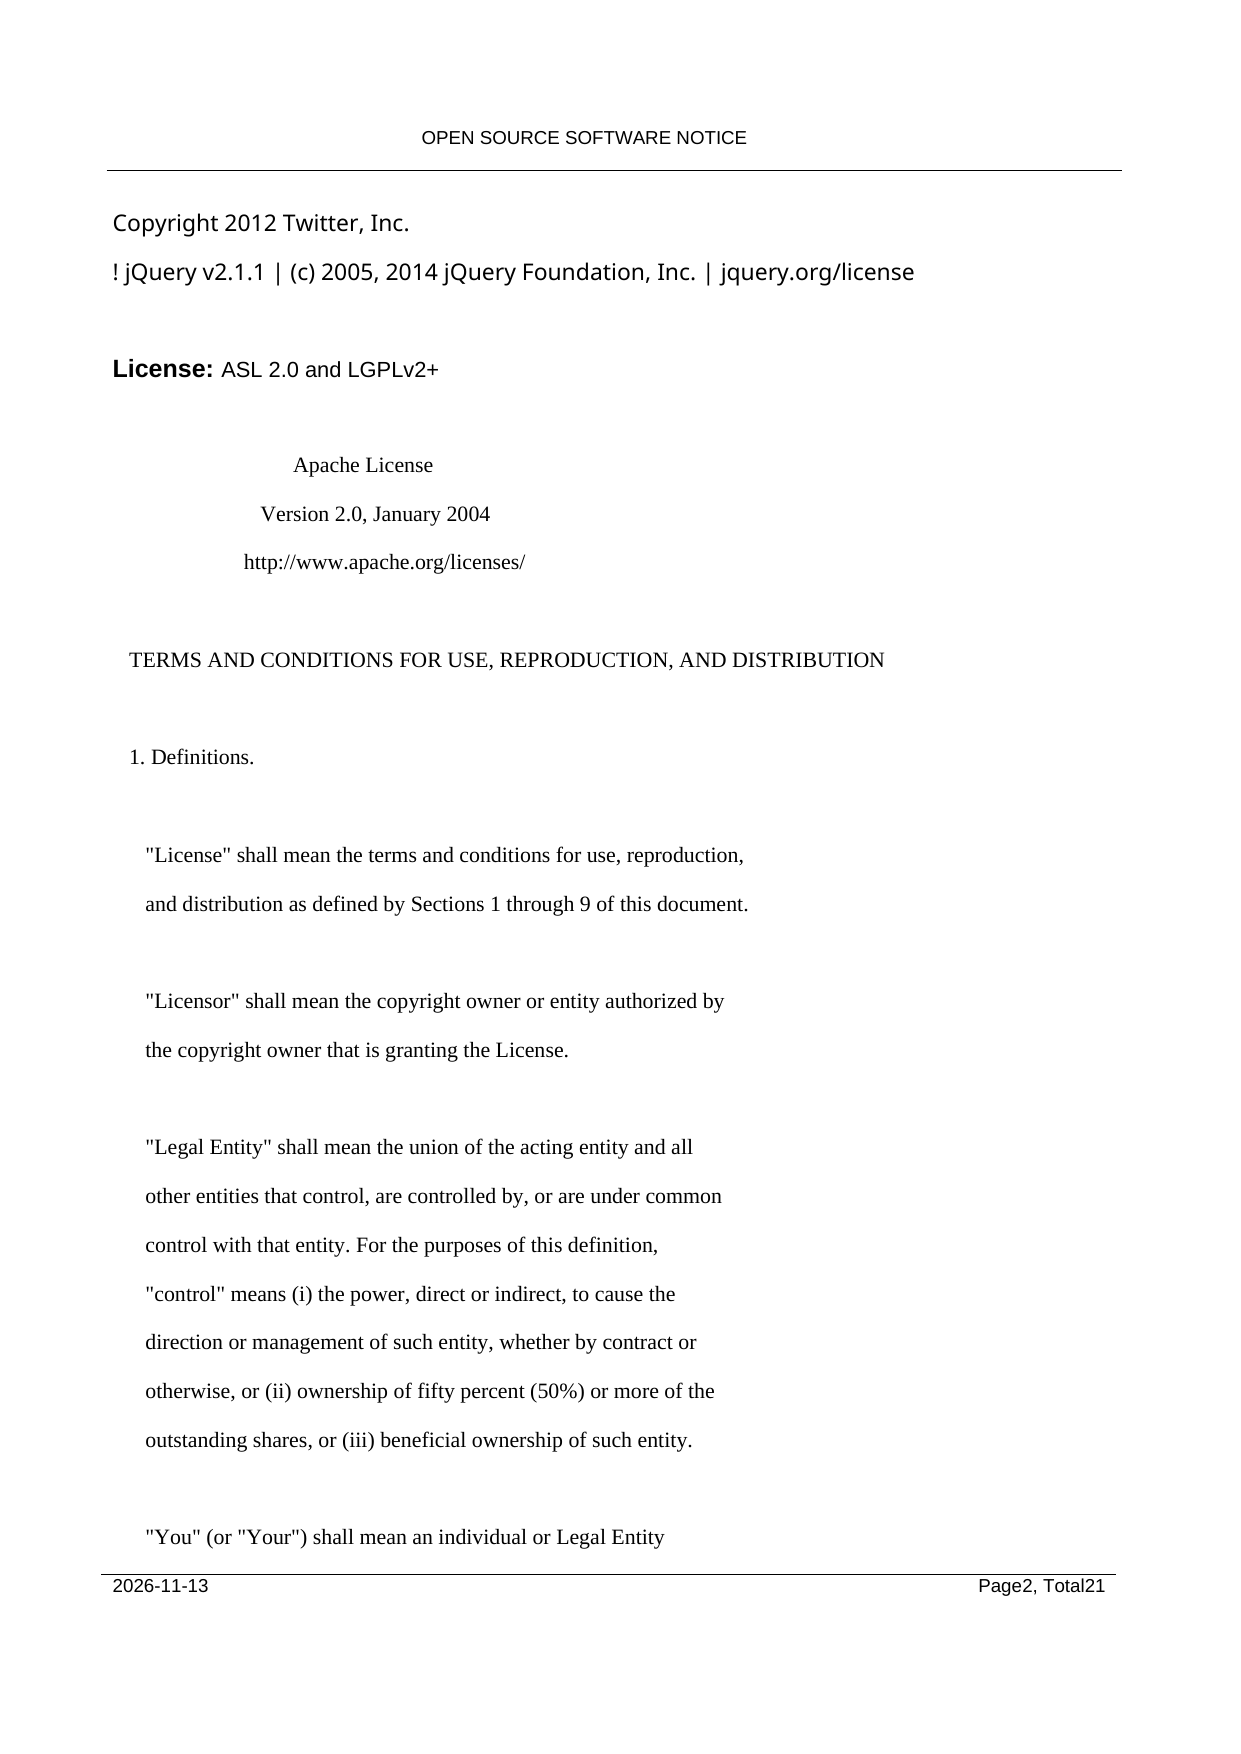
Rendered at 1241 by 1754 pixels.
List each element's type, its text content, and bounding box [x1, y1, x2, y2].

text License: ASL 2.0 and LGPLv2+ [112, 353, 1128, 385]
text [112, 206, 1128, 336]
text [112, 399, 1128, 1553]
